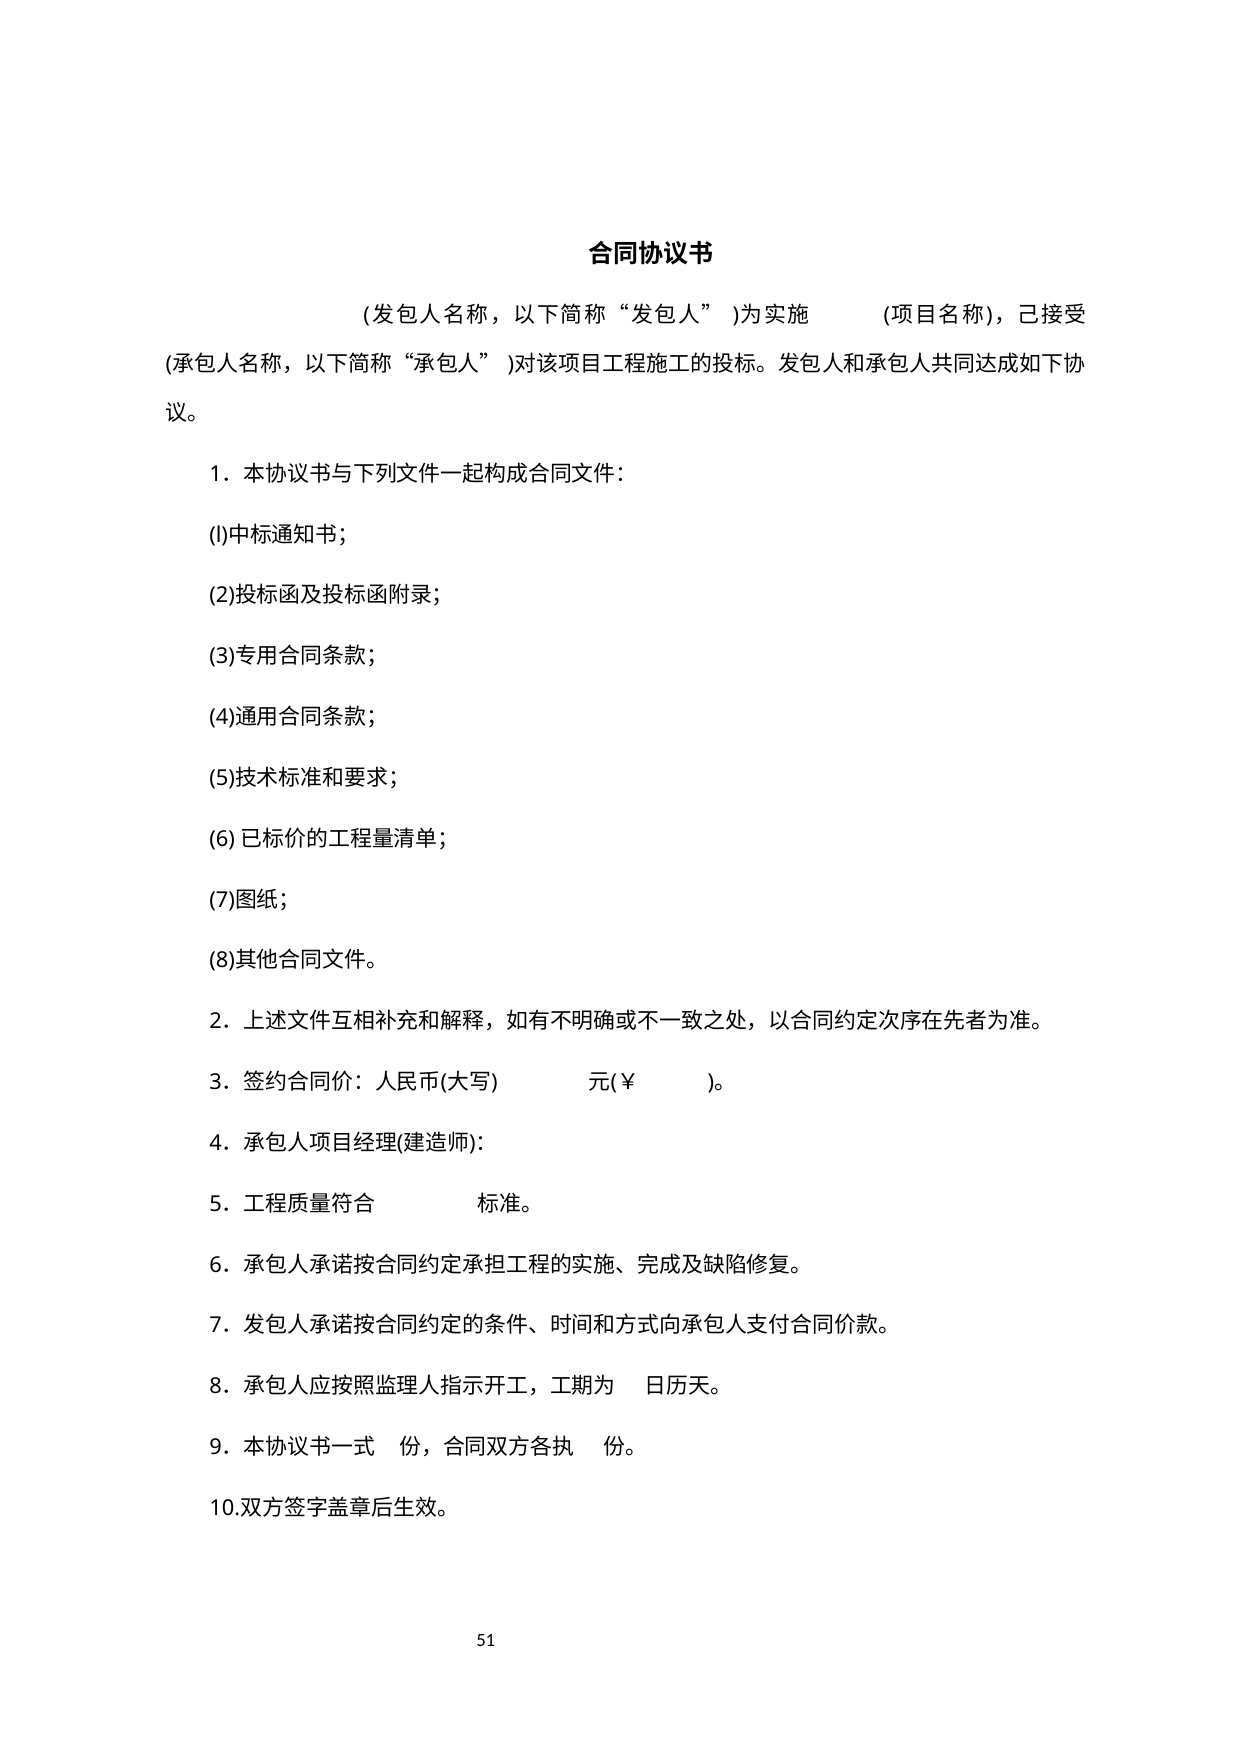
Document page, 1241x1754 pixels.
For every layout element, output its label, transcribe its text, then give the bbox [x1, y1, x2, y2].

text (5)技术标准和要求； [165, 759, 1087, 792]
text 3．签约合同价：人民币(大写) 元(￥ )。 [165, 1064, 1087, 1096]
text (l)中标通知书； [165, 516, 1087, 549]
text (8)其他合同文件。 [165, 942, 1087, 974]
text (2)投标函及投标函附录； [165, 577, 1087, 609]
text 8．承包人应按照监理人指示开工，工期为 日历天。 [165, 1368, 1087, 1400]
text 1．本协议书与下列文件一起构成合同文件： [165, 455, 1087, 488]
text (发包人名称，以下简称“发包人” )为实施 (项目名称)，己接受 (承包人名称，以下简称“承包人” )对该项目工程施工的投标。发包人和承包人共同达成如下协议。 [165, 297, 1087, 427]
text 2．上述文件互相补充和解释，如有不明确或不一致之处，以合同约定次序在先者为准。 [165, 1003, 1087, 1035]
text 4．承包人项目经理(建造师)： [165, 1124, 1087, 1157]
text 6．承包人承诺按合同约定承担工程的实施、完成及缺陷修复。 [165, 1246, 1087, 1279]
text 7．发包人承诺按合同约定的条件、时间和方式向承包人支付合同价款。 [165, 1307, 1087, 1339]
text 9．本协议书一式 份，合同双方各执 份。 [165, 1429, 1087, 1461]
text (4)通用合同条款； [165, 699, 1087, 731]
text 10.双方签字盖章后生效。 [165, 1489, 1087, 1522]
text (3)专用合同条款； [165, 638, 1087, 670]
text 5．工程质量符合 标准。 [165, 1185, 1087, 1218]
text 合同协议书 [165, 219, 1087, 284]
text (7)图纸； [165, 881, 1087, 914]
text (6) 已标价的工程量清单； [165, 820, 1087, 853]
